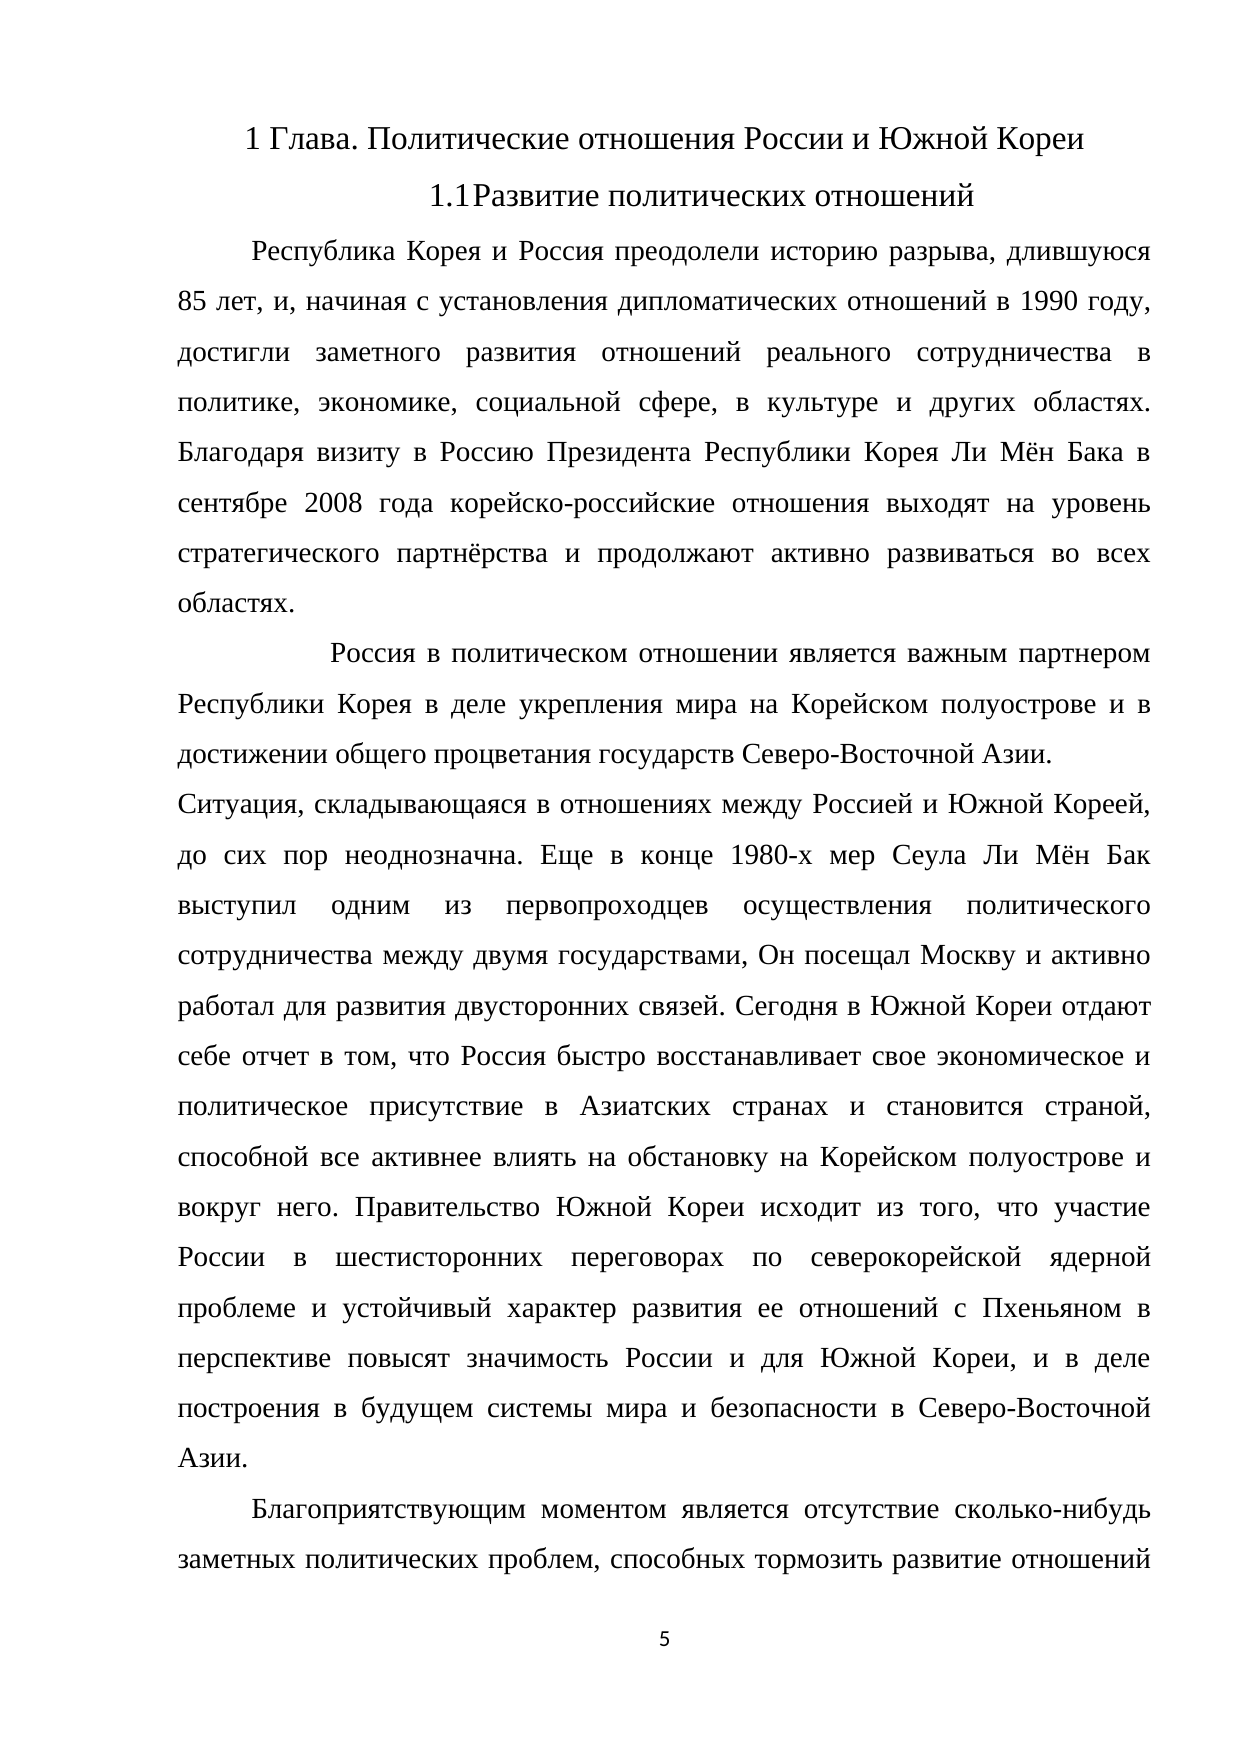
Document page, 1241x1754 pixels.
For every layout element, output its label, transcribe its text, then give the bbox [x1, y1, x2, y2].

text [177, 1491, 1152, 1575]
text Россия в политическом отношении является важным партнером Республики Корея в деле укрепления мира на Корейском полуострове и в достижении общего процветания государств Северо-Восточной Азии. [177, 636, 1152, 770]
text Ситуация, складывающаяся в отношениях между Россией и Южной Кореей, до сих пор неоднозначна. Еще в конце 1980-х мер Сеула Ли Мён Бак выступил одним из первопроходцев осуществления политического сотрудничества между двумя государствами, Он посещал Москву и активно работал для развития двусторонних связей. Сегодня в Южной Кореи отдают себе отчет в том, что Россия быстро восстанавливает свое экономическое и политическое присутствие в Азиатских странах и становится страной, способной все активнее влиять на обстановку на Корейском полуострове и вокруг него. Правительство Южной Кореи исходит из того, что участие России в шестисторонних переговорах по северокорейской ядерной проблеме и устойчивый характер развития ее отношений с Пхеньяном в перспективе повысят значимость России и для Южной Кореи, и в деле построения в будущем системы мира и безопасности в Северо-Восточной Азии. [177, 787, 1152, 1474]
list Развитие политических отношений [251, 176, 1152, 214]
text 1 Глава. Политические отношения России и Южной Кореи [177, 118, 1152, 156]
text Республика Корея и Россия преодолели историю разрыва, длившуюся 85 лет, и, начиная с установления дипломатических отношений в 1990 году, достигли заметного развития отношений реального сотрудничества в политике, экономике, социальной сфере, в культуре и других областях. Благодаря визиту в Россию Президента Республики Корея Ли Мён Бака в сентябре 2008 года корейско-российские отношения выходят на уровень стратегического партнёрства и продолжают активно развиваться во всех областях. [177, 233, 1152, 619]
